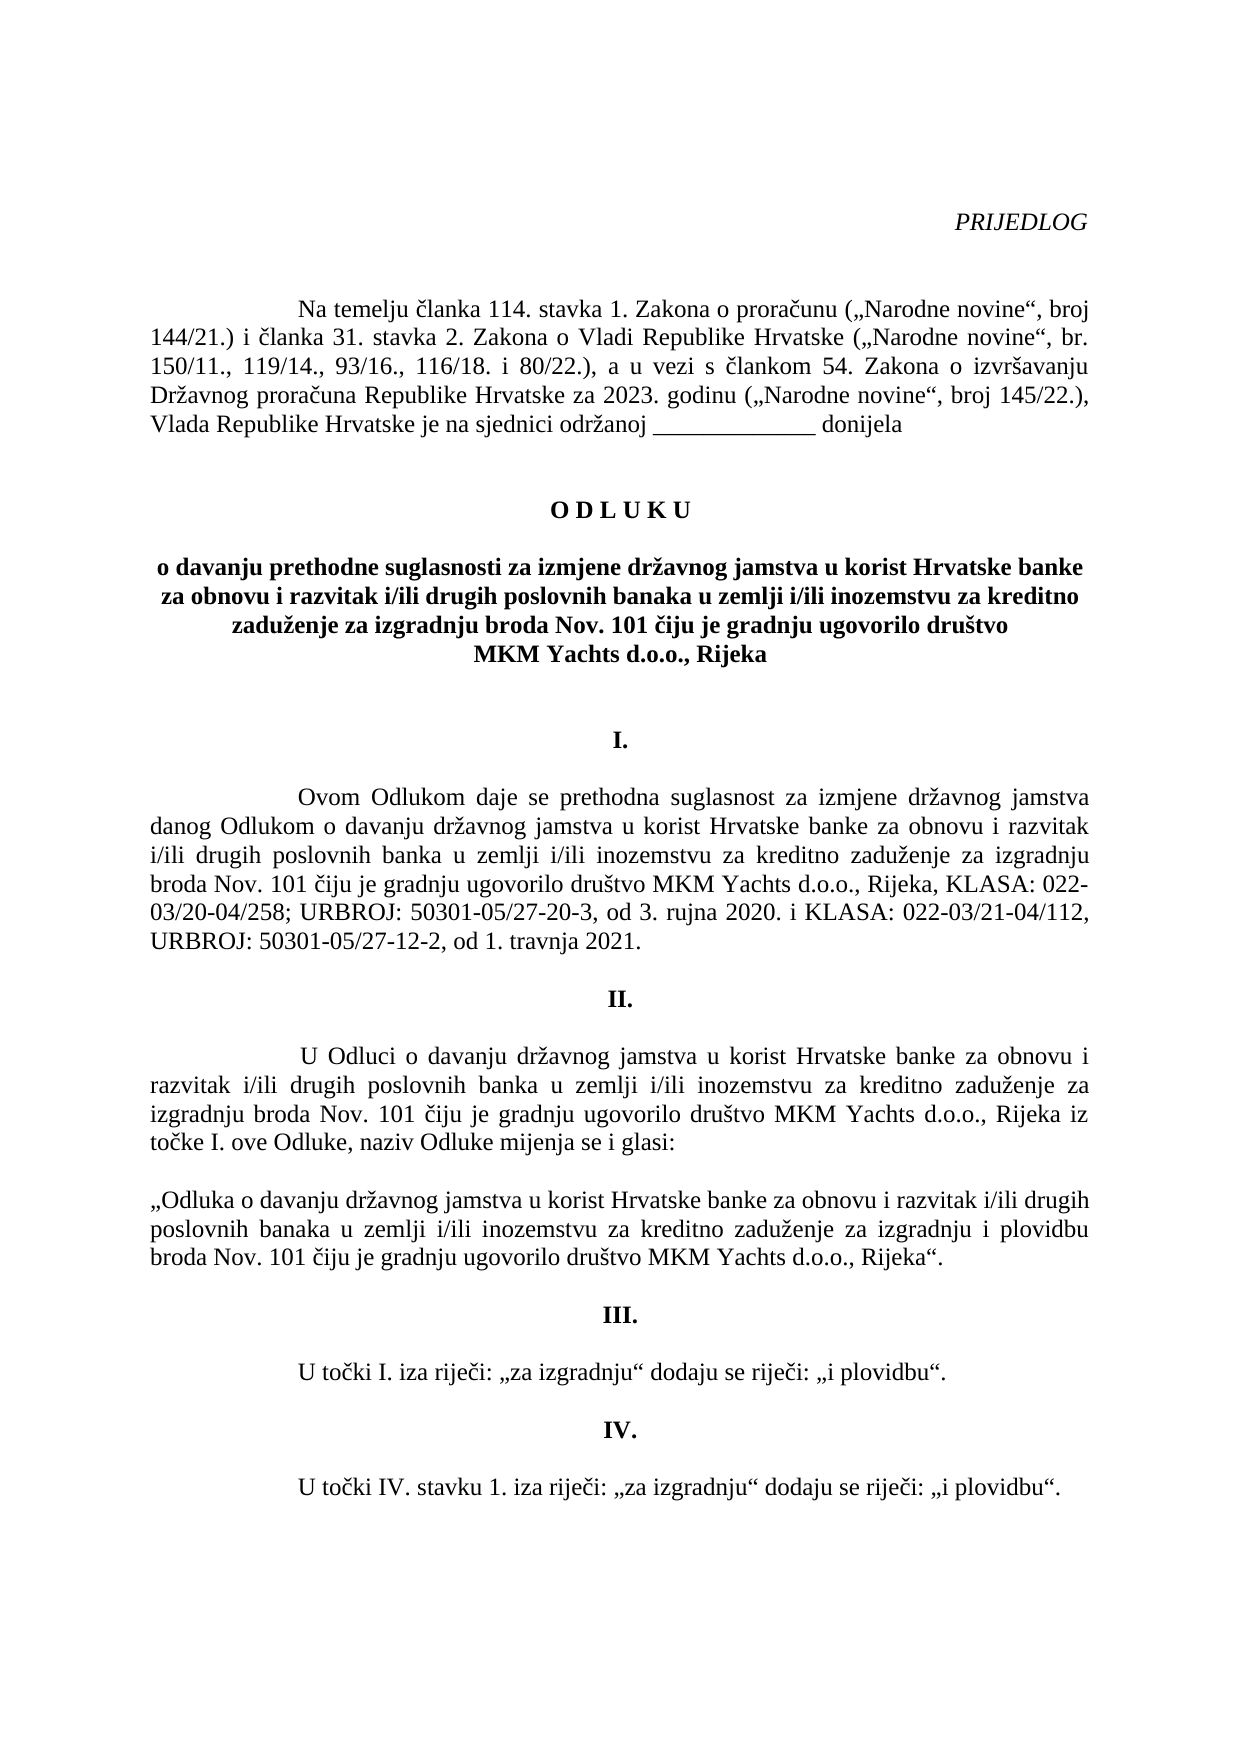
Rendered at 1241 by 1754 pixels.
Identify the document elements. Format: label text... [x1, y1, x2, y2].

text U Odluci o davanju državnog jamstva u korist Hrvatske banke za obnovu i razvitak i/ili drugih poslovnih banka u zemlji i/ili inozemstvu za kreditno zaduženje za izgradnju broda Nov. 101 čiju je gradnju ugovorilo društvo MKM Yachts d.o.o., Rijeka iz točke I. ove Odluke, naziv Odluke mijenja se i glasi: [150, 1041, 1090, 1156]
text II. [150, 984, 1090, 1012]
text o davanju prethodne suglasnosti za izmjene državnog jamstva u korist Hrvatske banke za obnovu i razvitak i/ili drugih poslovnih banaka u zemlji i/ili inozemstvu za kreditno zaduženje za izgradnju broda Nov. 101 čiju je gradnju ugovorilo društvo [150, 552, 1090, 639]
text „Odluka o davanju državnog jamstva u korist Hrvatske banke za obnovu i razvitak i/ili drugih poslovnih banaka u zemlji i/ili inozemstvu za kreditno zaduženje za izgradnju i plovidbu broda Nov. 101 čiju je gradnju ugovorilo društvo MKM Yachts d.o.o., Rijeka“. [150, 1185, 1090, 1271]
text PRIJEDLOG [150, 207, 1090, 236]
text U točki IV. stavku 1. iza riječi: „za izgradnju“ dodaju se riječi: „i plovidbu“. [150, 1472, 1090, 1501]
text U točki I. iza riječi: „za izgradnju“ dodaju se riječi: „i plovidbu“. [150, 1357, 1090, 1386]
text I. [150, 725, 1090, 754]
text O D L U K U [150, 495, 1090, 524]
text III. [150, 1300, 1090, 1329]
text MKM Yachts d.o.o., Rijeka [150, 639, 1090, 667]
text Na temelju članka 114. stavka 1. Zakona o proračunu („Narodne novine“, broj 144/21.) i članka 31. stavka 2. Zakona o Vladi Republike Hrvatske („Narodne novine“, br. 150/11., 119/14., 93/16., 116/18. i 80/22.), a u vezi s člankom 54. Zakona o izvršavanju Državnog proračuna Republike Hrvatske za 2023. godinu („Narodne novine“, broj 145/22.), Vlada Republike Hrvatske je na sjednici održanoj _____________ donijela [150, 294, 1090, 437]
text IV. [150, 1415, 1090, 1444]
text Ovom Odlukom daje se prethodna suglasnost za izmjene državnog jamstva danog Odlukom o davanju državnog jamstva u korist Hrvatske banke za obnovu i razvitak i/ili drugih poslovnih banka u zemlji i/ili inozemstvu za kreditno zaduženje za izgradnju broda Nov. 101 čiju je gradnju ugovorilo društvo MKM Yachts d.o.o., Rijeka, KLASA: 022-03/20-04/258; URBROJ: 50301-05/27-20-3, od 3. rujna 2020. i KLASA: 022-03/21-04/112, URBROJ: 50301-05/27-12-2, od 1. travnja 2021. [150, 782, 1090, 955]
